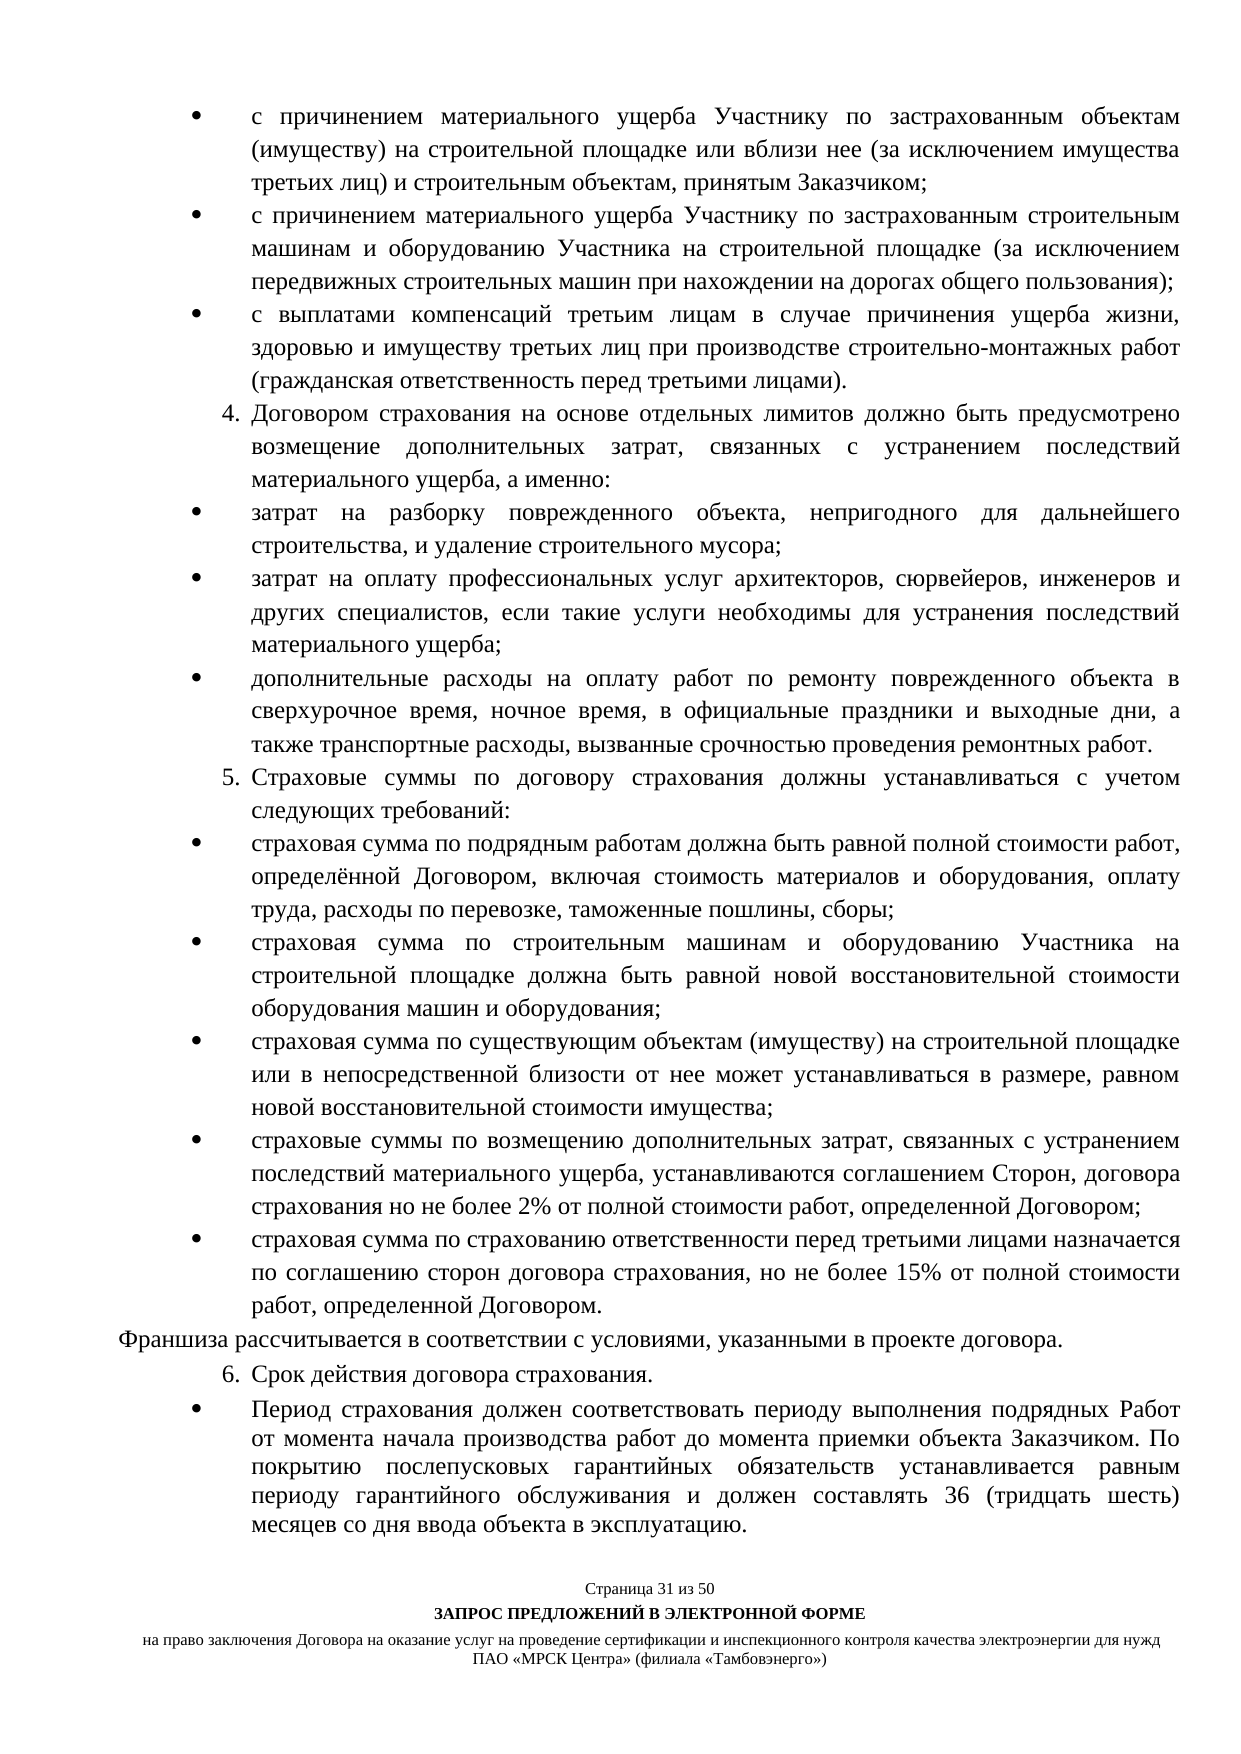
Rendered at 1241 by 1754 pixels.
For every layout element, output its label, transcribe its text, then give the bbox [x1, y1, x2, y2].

list страховая сумма по подрядным работам должна быть равной полной стоимости работ, определённой Договором, включая стоимость материалов и оборудования, оплату труда, расходы по перевозке, таможенные пошлины, сборы; [192, 828, 1181, 922]
list с причинением материального ущерба Участнику по застрахованным строительным машинам и оборудованию Участника на строительной площадке (за исключением передвижных строительных машин при нахождении на дорогах общего пользования); [192, 200, 1181, 295]
list Договором страхования на основе отдельных лимитов должно быть предусмотрено возмещение дополнительных затрат, связанных с устранением последствий материального ущерба, а именно: [222, 398, 1181, 493]
list Срок действия договора страхования. [222, 1359, 1181, 1388]
list с выплатами компенсаций третьим лицам в случае причинения ущерба жизни, здоровью и имуществу третьих лиц при производстве строительно-монтажных работ (гражданская ответственность перед третьими лицами). [192, 299, 1181, 394]
list страховая сумма по строительным машинам и оборудованию Участника на строительной площадке должна быть равной новой восстановительной стоимости оборудования машин и оборудования; [192, 927, 1181, 1022]
list страховая сумма по существующим объектам (имуществу) на строительной площадке или в непосредственной близости от нее может устанавливаться в размере, равном новой восстановительной стоимости имущества; [192, 1026, 1181, 1121]
list страховая сумма по страхованию ответственности перед третьими лицами назначается по соглашению сторон договора страхования, но не более 15% от полной стоимости работ, определенной Договором. [192, 1224, 1181, 1319]
list дополнительные расходы на оплату работ по ремонту поврежденного объекта в сверхурочное время, ночное время, в официальные праздники и выходные дни, а также транспортные расходы, вызванные срочностью проведения ремонтных работ. [192, 663, 1181, 757]
list страховые суммы по возмещению дополнительных затрат, связанных с устранением последствий материального ущерба, устанавливаются соглашением Сторон, договора страхования но не более 2% от полной стоимости работ, определенной Договором; [192, 1125, 1181, 1220]
list Период страхования должен соответствовать периоду выполнения подрядных Работ от момента начала производства работ до момента приемки объекта Заказчиком. По покрытию послепусковых гарантийных обязательств устанавливается равным периоду гарантийного обслуживания и должен составлять 36 (тридцать шесть) месяцев со дня ввода объекта в эксплуатацию. [192, 1394, 1181, 1538]
list затрат на разборку поврежденного объекта, непригодного для дальнейшего строительства, и удаление строительного мусора; [192, 497, 1181, 559]
text Франшиза рассчитывается в соответствии с условиями, указанными в проекте договора. [118, 1324, 1181, 1353]
list с причинением материального ущерба Участнику по застрахованным объектам (имуществу) на строительной площадке или вблизи нее (за исключением имущества третьих лиц) и строительным объектам, принятым Заказчиком; [192, 101, 1181, 196]
list Страховые суммы по договору страхования должны устанавливаться с учетом следующих требований: [222, 762, 1181, 823]
list затрат на оплату профессиональных услуг архитекторов, сюрвейеров, инженеров и других специалистов, если такие услуги необходимы для устранения последствий материального ущерба; [192, 563, 1181, 658]
